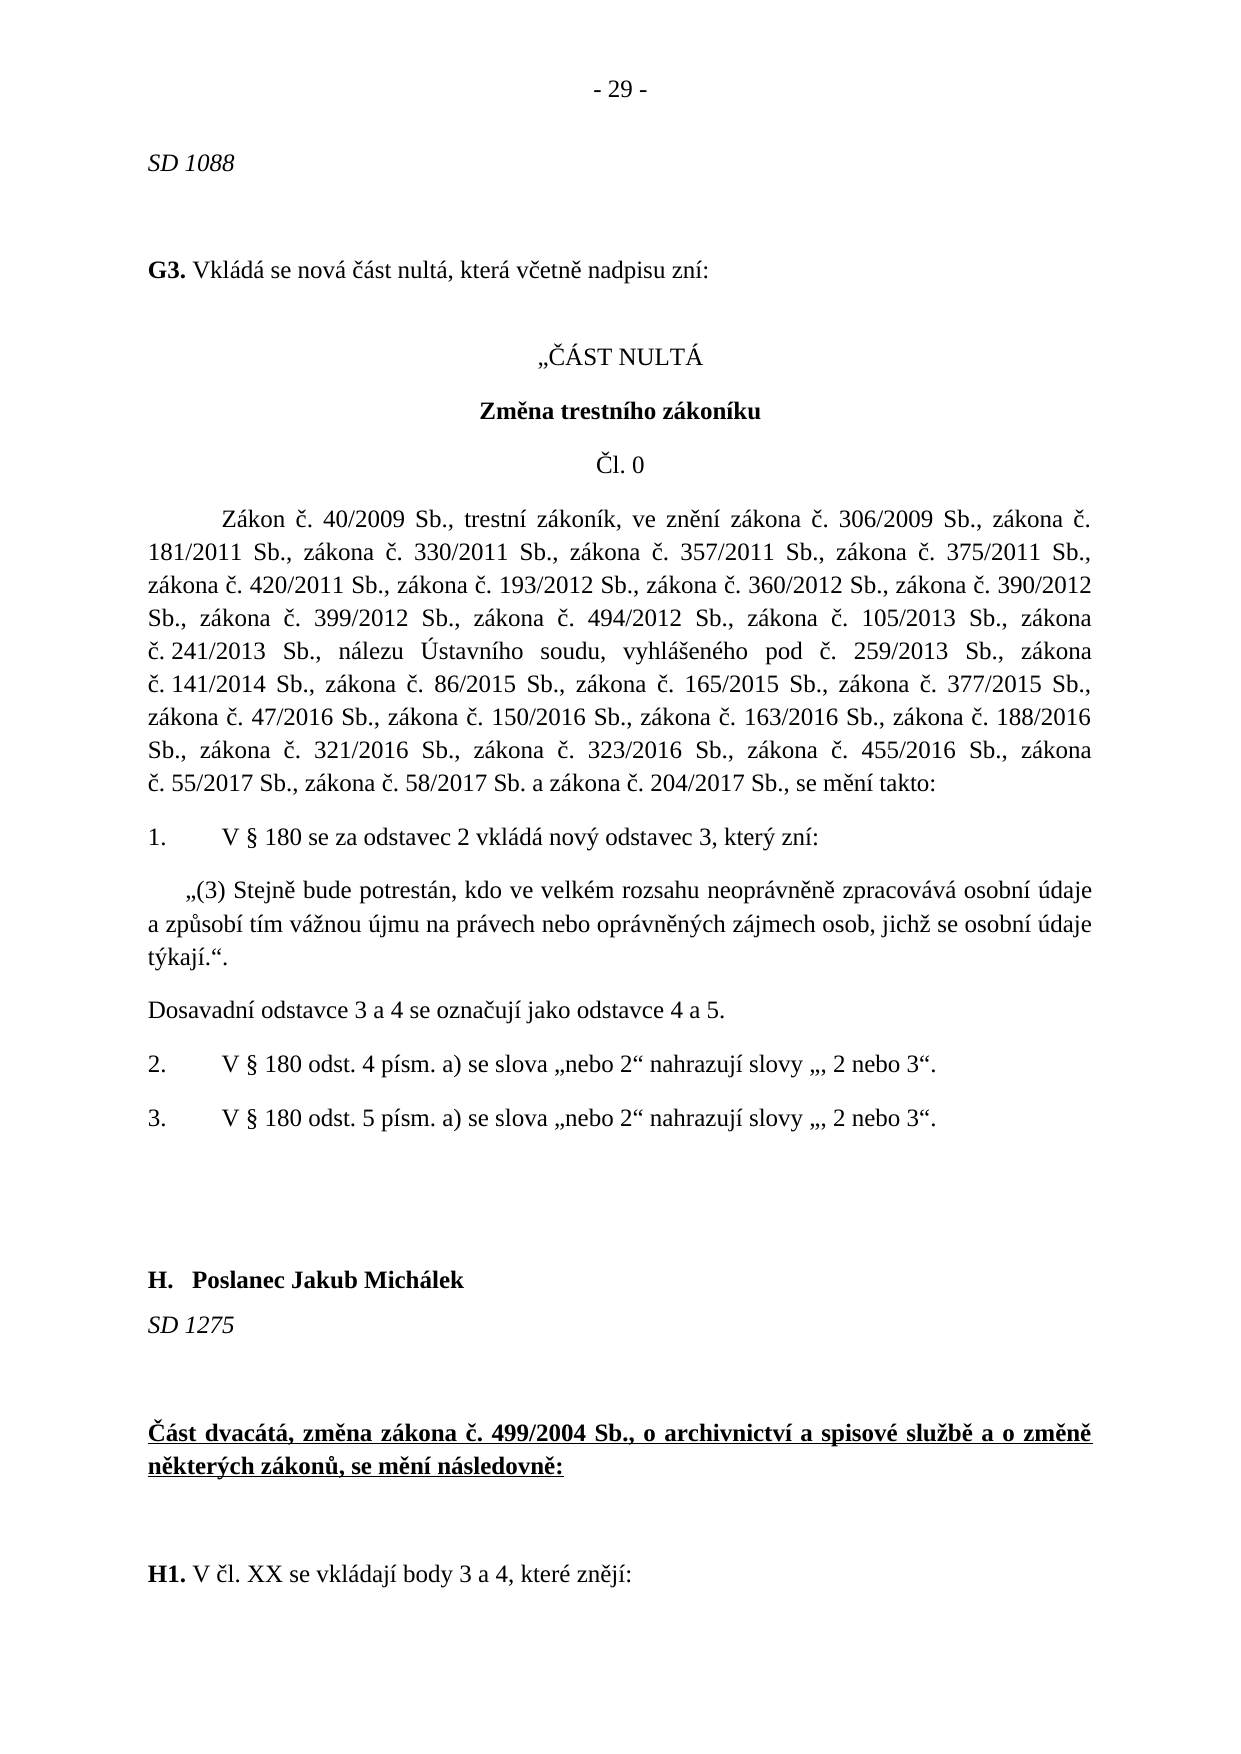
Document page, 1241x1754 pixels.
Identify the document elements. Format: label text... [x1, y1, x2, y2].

subtitle G3. Vkládá se nová část nultá, která včetně nadpisu zní: [148, 255, 1093, 284]
subtitle „(3) Stejně bude potrestán, kdo ve velkém rozsahu neoprávněně zpracovává osobní údaje a způsobí tím vážnou újmu na právech nebo oprávněných zájmech osob, jichž se osobní údaje týkají.“. [148, 876, 1093, 970]
text Část dvacátá, změna zákona č. 499/2004 Sb., o archivnictví a spisové službě a o změně některých zákonů, se mění následovně: [148, 1418, 1093, 1443]
subtitle 3. V § 180 odst. 5 písm. a) se slova „nebo 2“ nahrazují slovy „, 2 nebo 3“. [148, 1103, 1093, 1132]
text Čl. 0 [148, 450, 1093, 479]
subtitle Zákon č. 40/2009 Sb., trestní zákoník, ve znění zákona č. 306/2009 Sb., zákona č. 181/2011 Sb., zákona č. 330/2011 Sb., zákona č. 357/2011 Sb., zákona č. 375/2011 Sb., zákona č. 420/2011 Sb., zákona č. 193/2012 Sb., zákona č. 360/2012 Sb., zákona č. 390/2012 Sb., zákona č. 399/2012 Sb., zákona č. 494/2012 Sb., zákona č. 105/2013 Sb., zákona č. 241/2013 Sb., nálezu Ústavního soudu, vyhlášeného pod č. 259/2013 Sb., zákona č. 141/2014 Sb., zákona č. 86/2015 Sb., zákona č. 165/2015 Sb., zákona č. 377/2015 Sb., zákona č. 47/2016 Sb., zákona č. 150/2016 Sb., zákona č. 163/2016 Sb., zákona č. 188/2016 Sb., zákona č. 321/2016 Sb., zákona č. 323/2016 Sb., zákona č. 455/2016 Sb., zákona č. 55/2017 Sb., zákona č. 58/2017 Sb. a zákona č. 204/2017 Sb., se mění takto: [148, 504, 1093, 797]
text Poslanec Jakub Michálek [148, 1265, 1093, 1293]
subtitle 2. V § 180 odst. 4 písm. a) se slova „nebo 2“ nahrazují slovy „, 2 nebo 3“. [148, 1049, 1093, 1078]
subtitle 1. V § 180 se za odstavec 2 vkládá nový odstavec 3, který zní: [148, 822, 1093, 851]
text Část dvacátá, změna zákona č. 499/2004 Sb., o archivnictví a spisové službě a o změně některých zákonů, se mění následovně: [148, 1444, 1093, 1480]
subtitle Dosavadní odstavce 3 a 4 se označují jako odstavce 4 a 5. [148, 996, 1093, 1024]
text SD 1275 [148, 1310, 1093, 1339]
text „ČÁST NULTÁ [148, 342, 1093, 371]
text H1. V čl. XX se vkládají body 3 a 4, které znějí: [148, 1559, 1093, 1587]
text Změna trestního zákoníku [148, 396, 1093, 425]
text SD 1088 [148, 148, 1093, 176]
